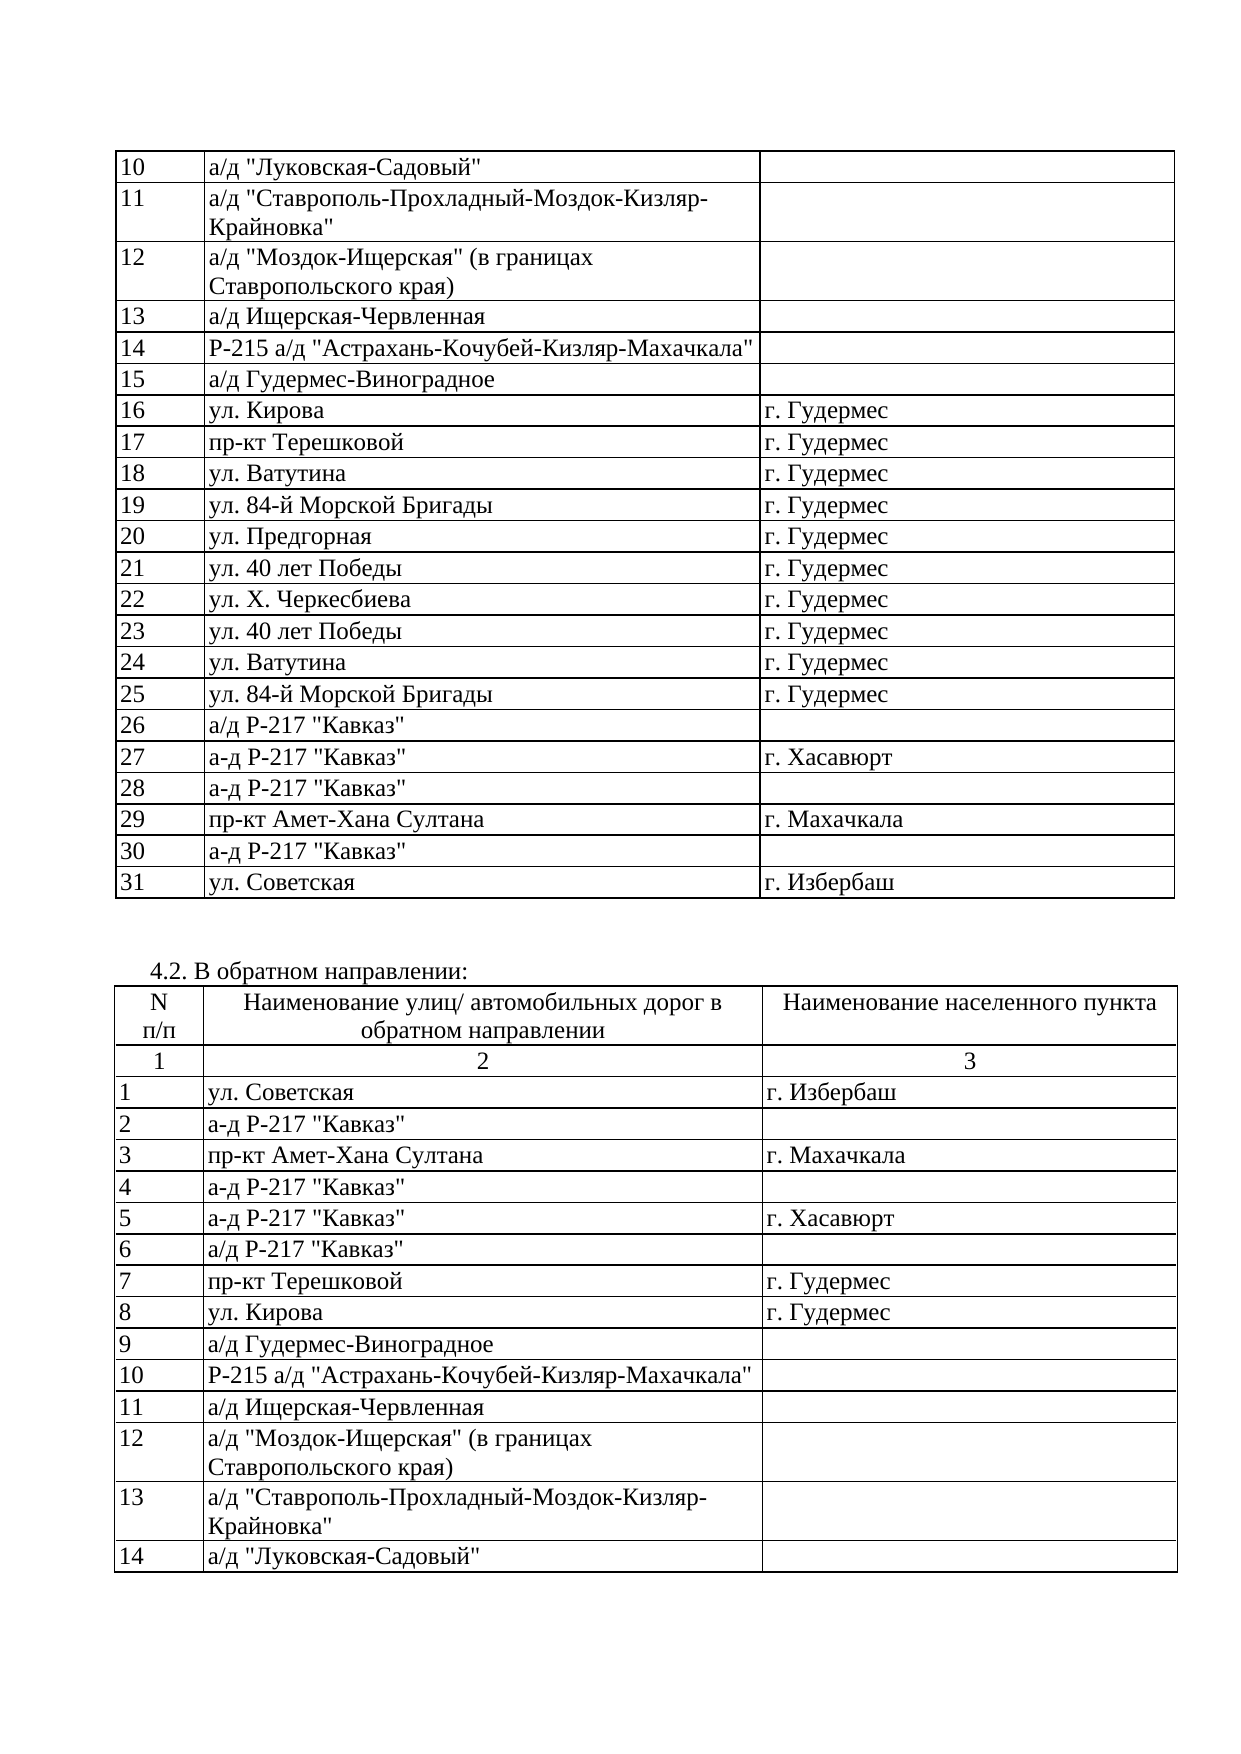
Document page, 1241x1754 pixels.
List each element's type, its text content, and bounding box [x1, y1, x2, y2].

table_cell [763, 1481, 1177, 1540]
table_cell [761, 773, 1174, 803]
table_cell а/д "Луковская-Садовый" [205, 152, 759, 181]
table_cell [763, 1107, 1177, 1138]
table_cell пр-кт Амет-Хана Султана [204, 1140, 762, 1170]
table_cell а/д Ищерская-Червленная [205, 301, 759, 331]
table_cell г. Махачкала [761, 805, 1174, 834]
table_cell Р-215 а/д "Астрахань-Кочубей-Кизляр-Махачкала" [204, 1360, 762, 1390]
table_cell [763, 1233, 1177, 1264]
table_cell 24 [117, 647, 204, 677]
table_cell г. Гудермес [763, 1296, 1177, 1327]
table_cell 12 [117, 242, 204, 299]
table_cell а/д "Ставрополь-Прохладный-Моздок-Кизляр-Крайновка" [204, 1482, 762, 1540]
table_cell 22 [117, 584, 204, 614]
table_cell г. Гудермес [761, 396, 1174, 425]
table_cell 1 [115, 1077, 203, 1107]
table_cell ул. Советская [204, 1077, 762, 1107]
table_cell пр-кт Амет-Хана Султана [205, 805, 759, 834]
table_cell 21 [117, 553, 204, 583]
table_cell 11 [117, 183, 204, 241]
table_cell а/д "Моздок-Ищерская" (в границах Ставропольского края) [204, 1423, 762, 1481]
table_cell 27 [117, 742, 204, 771]
table_cell г. Гудермес [761, 553, 1174, 583]
table_cell [761, 242, 1174, 299]
table_cell а/д "Ставрополь-Прохладный-Моздок-Кизляр-Крайновка" [205, 183, 759, 241]
table_cell 7 [115, 1265, 203, 1296]
table_cell 23 [117, 616, 204, 646]
table_cell [763, 1540, 1177, 1571]
table_cell 28 [117, 773, 204, 803]
table_cell г. Гудермес [761, 427, 1174, 457]
table_cell а/д Гудермес-Виноградное [204, 1329, 762, 1359]
table_cell 25 [117, 679, 204, 708]
table_cell г. Гудермес [761, 521, 1174, 551]
table_header Наименование населенного пункта [763, 987, 1177, 1044]
table_cell 3 [763, 1044, 1177, 1076]
table_cell г. Гудермес [761, 458, 1174, 488]
table_cell [761, 183, 1174, 241]
table_cell ул. 40 лет Победы [205, 616, 759, 646]
table_header Наименование улиц/ автомобильных дорог в обратном направлении [204, 987, 762, 1044]
table_cell [761, 152, 1174, 181]
table_cell [763, 1390, 1177, 1422]
table_cell 3 [115, 1140, 203, 1170]
table_cell 4 [115, 1171, 203, 1201]
table_cell г. Избербаш [761, 867, 1174, 897]
table_cell ул. 84-й Морской Бригады [205, 679, 759, 708]
table_cell 6 [115, 1234, 203, 1264]
table_cell 10 [115, 1360, 203, 1390]
table_cell 12 [115, 1423, 203, 1481]
table_header N п/п [115, 987, 203, 1044]
table_cell Р-215 а/д "Астрахань-Кочубей-Кизляр-Махачкала" [205, 333, 759, 362]
table_cell 26 [117, 710, 204, 740]
table_cell 1 [115, 1045, 203, 1076]
table_cell ул. Х. Черкесбиева [205, 584, 759, 614]
table_cell г. Гудермес [761, 679, 1174, 708]
table_cell 14 [117, 333, 204, 362]
table_cell г. Хасавюрт [761, 742, 1174, 771]
table_cell а/д "Луковская-Садовый" [204, 1541, 762, 1571]
table_cell г. Избербаш [763, 1076, 1177, 1107]
table_cell [761, 301, 1174, 331]
table_cell г. Гудермес [761, 490, 1174, 520]
table_cell 29 [117, 805, 204, 834]
table_cell 14 [115, 1541, 203, 1571]
table_cell а-д Р-217 "Кавказ" [204, 1172, 762, 1201]
table_cell 5 [115, 1203, 203, 1233]
table_cell а/д "Моздок-Ищерская" (в границах Ставропольского края) [205, 242, 759, 299]
table_cell а/д Р-217 "Кавказ" [204, 1235, 762, 1264]
text 4.2. В обратном направлении: [150, 956, 1090, 985]
table_cell 11 [115, 1391, 203, 1422]
table_cell 2 [204, 1046, 762, 1076]
table_cell 13 [117, 301, 204, 331]
table_cell а/д Гудермес-Виноградное [205, 364, 759, 394]
table_cell 18 [117, 458, 204, 488]
table_cell [761, 333, 1174, 362]
table_cell а-д Р-217 "Кавказ" [204, 1203, 762, 1233]
table_cell 10 [117, 152, 204, 181]
table_cell ул. Кирова [204, 1297, 762, 1327]
table_cell [763, 1327, 1177, 1359]
table_cell а-д Р-217 "Кавказ" [205, 836, 759, 866]
table_cell г. Хасавюрт [763, 1201, 1177, 1233]
table_cell [763, 1359, 1177, 1390]
table_cell 30 [117, 836, 204, 866]
table_cell а/д Ищерская-Червленная [204, 1392, 762, 1422]
table_cell а/д Р-217 "Кавказ" [205, 710, 759, 740]
table_cell 31 [117, 867, 204, 897]
table_cell ул. 40 лет Победы [205, 553, 759, 583]
table_cell пр-кт Терешковой [205, 427, 759, 457]
table_cell 15 [117, 364, 204, 394]
table_cell г. Махачкала [763, 1139, 1177, 1170]
table_cell 9 [115, 1328, 203, 1359]
table_cell ул. Советская [205, 867, 759, 897]
table_cell 19 [117, 490, 204, 520]
table_cell г. Гудермес [761, 616, 1174, 646]
table_cell [763, 1170, 1177, 1201]
table_cell [761, 836, 1174, 866]
table_cell 13 [115, 1482, 203, 1540]
table_cell г. Гудермес [761, 584, 1174, 614]
table_cell 20 [117, 521, 204, 551]
table_cell ул. Предгорная [205, 521, 759, 551]
table_cell а-д Р-217 "Кавказ" [205, 773, 759, 803]
table_cell а-д Р-217 "Кавказ" [204, 1109, 762, 1138]
table_cell а-д Р-217 "Кавказ" [205, 742, 759, 771]
table_cell [763, 1422, 1177, 1481]
table_cell 8 [115, 1297, 203, 1327]
table_cell [761, 710, 1174, 740]
table_cell ул. Ватутина [205, 458, 759, 488]
table_cell г. Гудермес [763, 1264, 1177, 1296]
table_cell ул. Ватутина [205, 647, 759, 677]
table_cell 16 [117, 396, 204, 425]
table_cell ул. Кирова [205, 396, 759, 425]
table_cell [761, 364, 1174, 394]
table_cell ул. 84-й Морской Бригады [205, 490, 759, 520]
table_cell г. Гудермес [761, 647, 1174, 677]
table_cell 17 [117, 427, 204, 457]
table_cell 2 [115, 1108, 203, 1138]
table_cell пр-кт Терешковой [204, 1266, 762, 1296]
